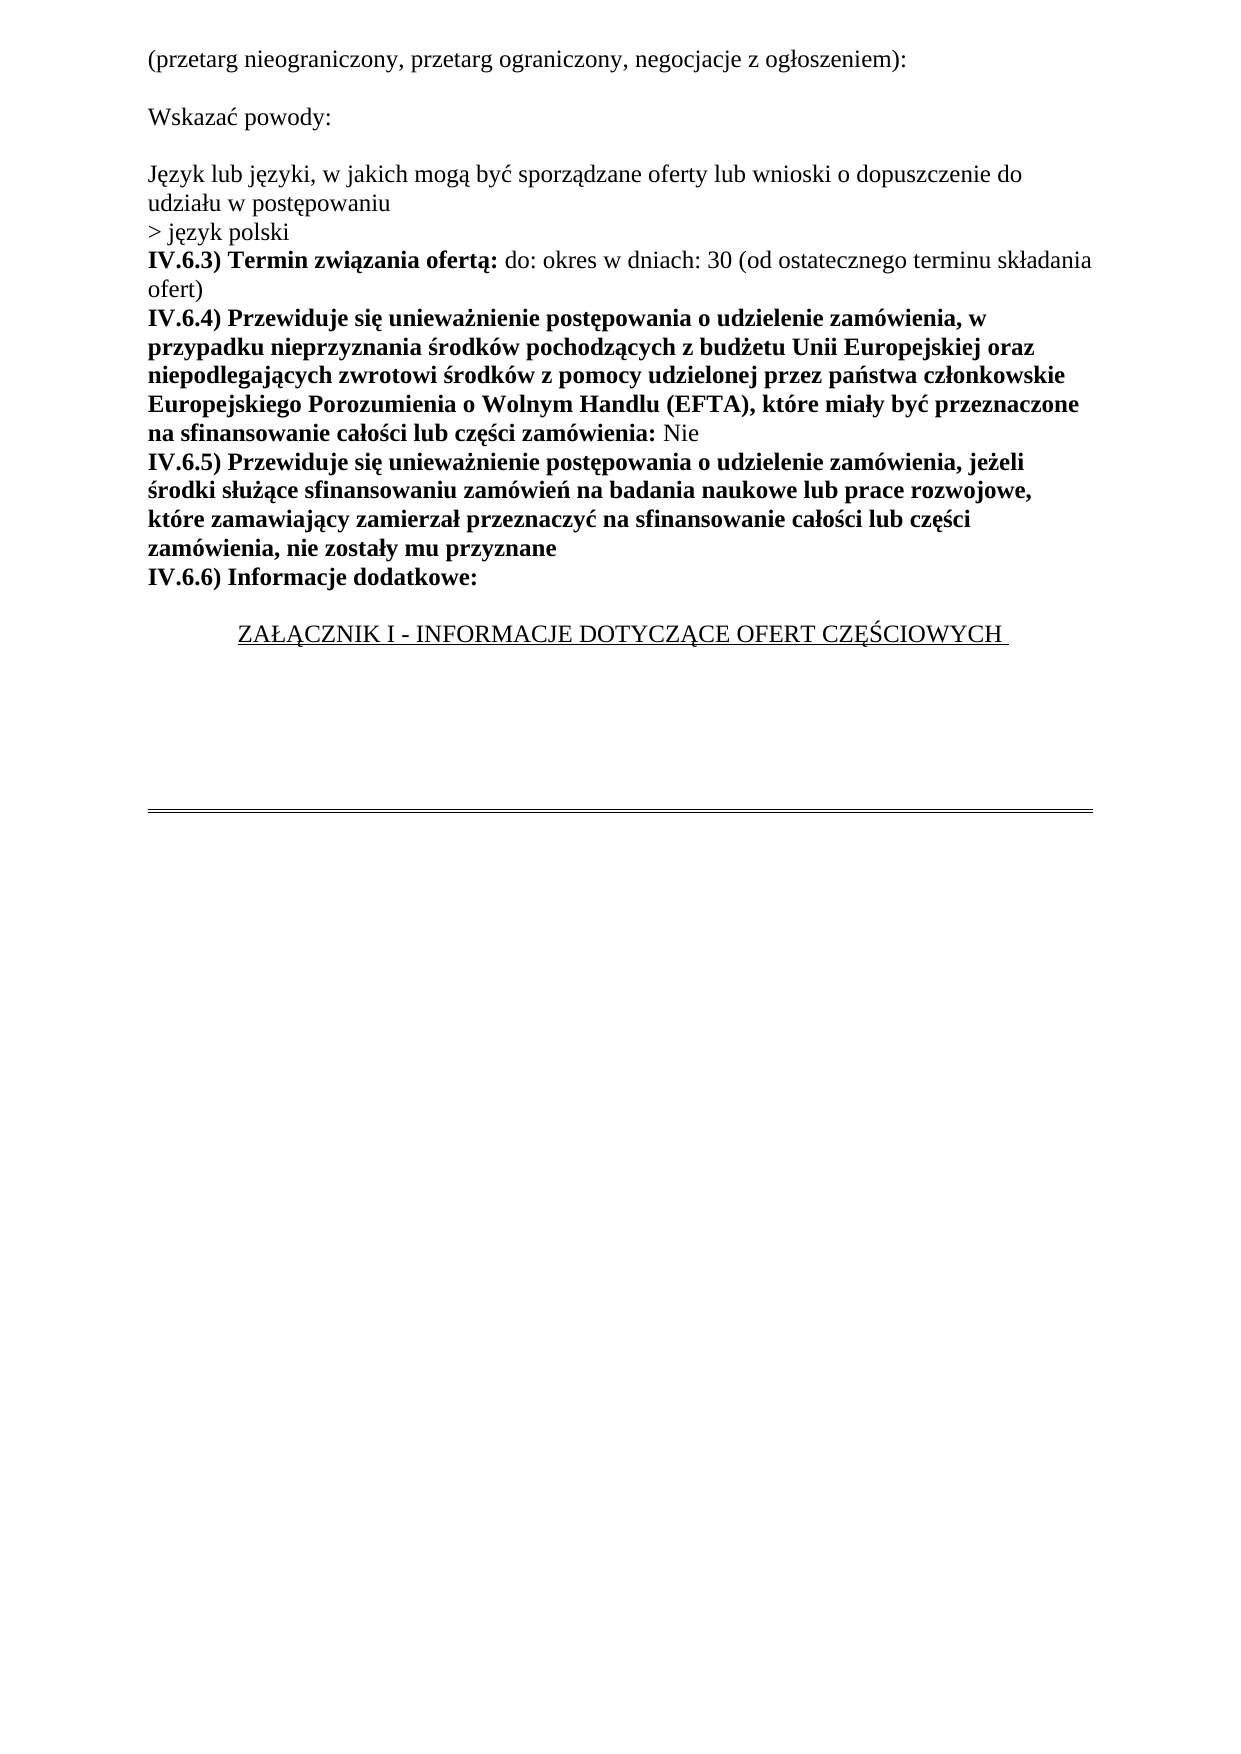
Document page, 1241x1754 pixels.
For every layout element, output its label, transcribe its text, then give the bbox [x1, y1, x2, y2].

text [148, 44, 1093, 619]
text ZAŁĄCZNIK I - INFORMACJE DOTYCZĄCE OFERT CZĘŚCIOWYCH [148, 619, 1093, 647]
